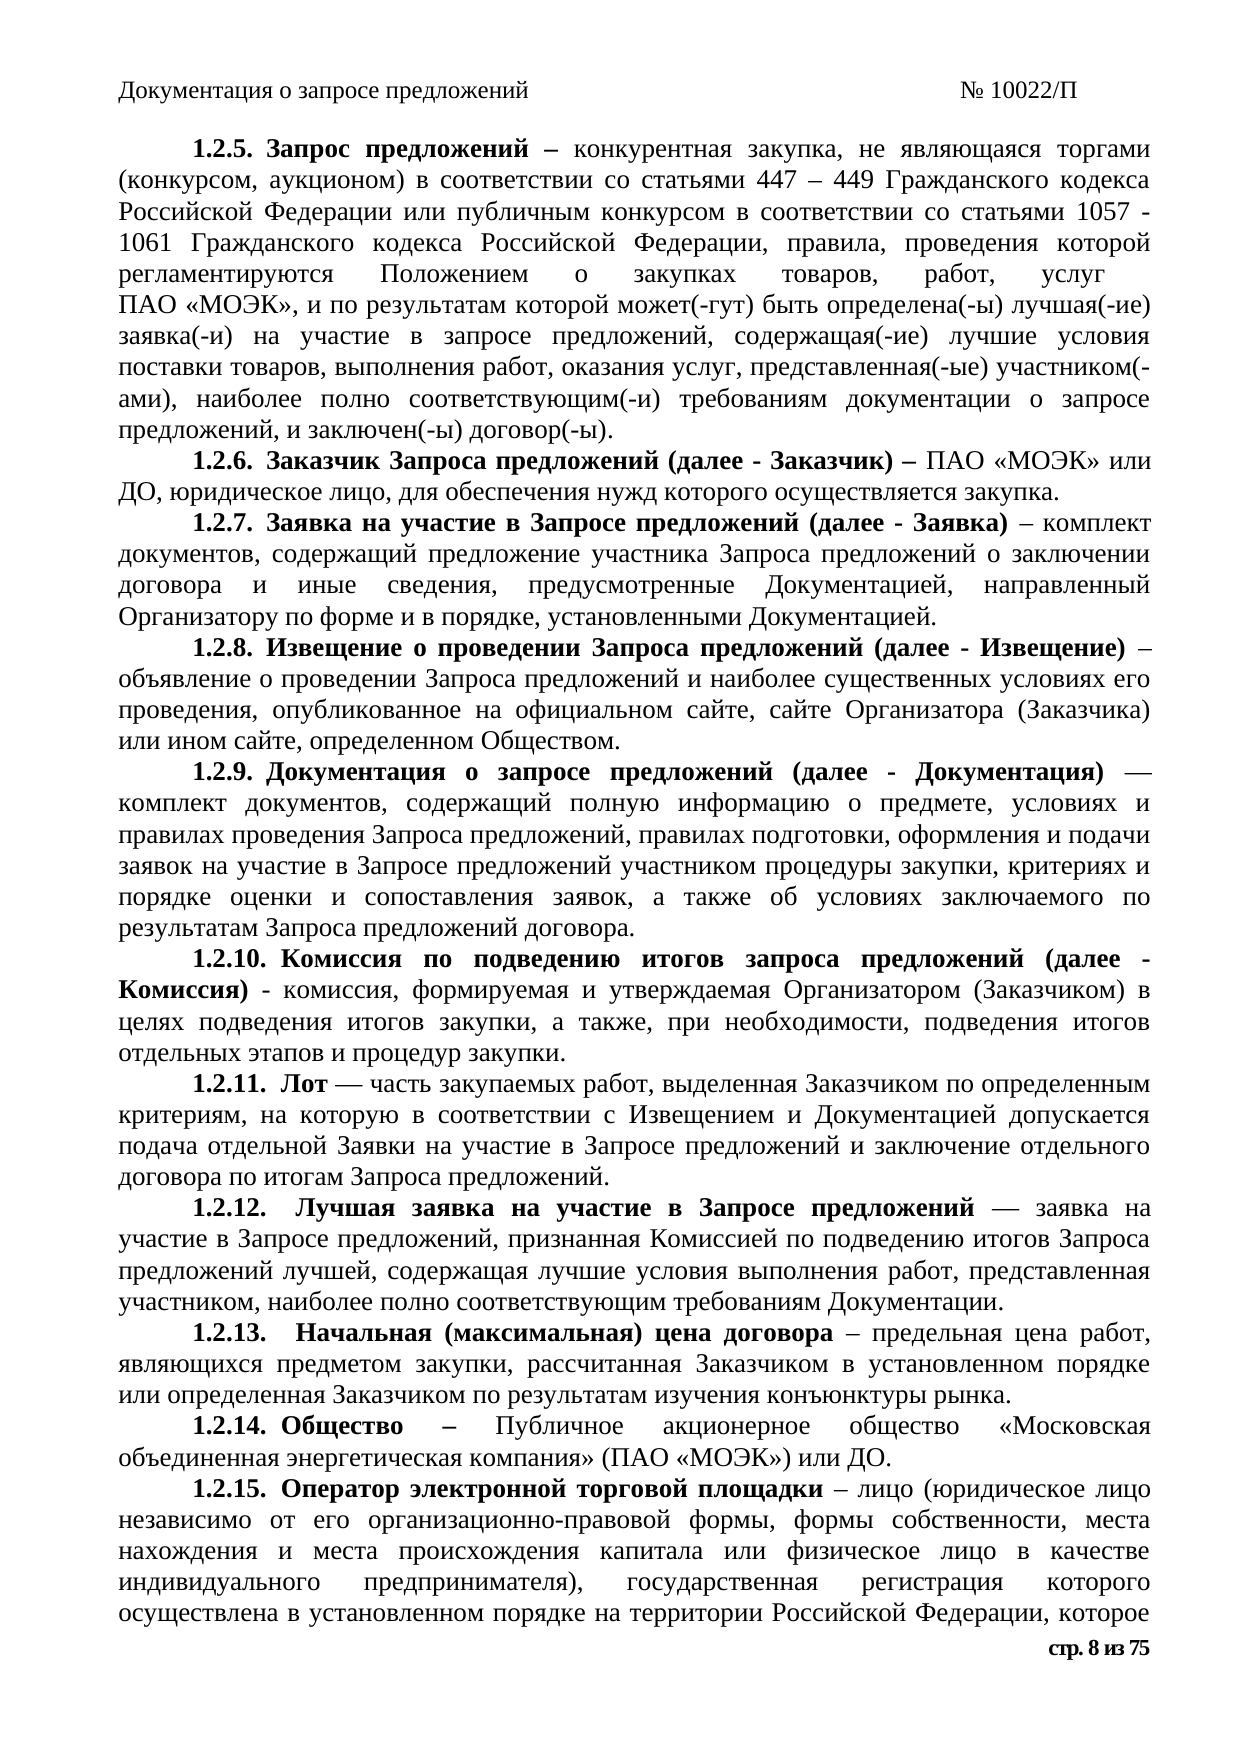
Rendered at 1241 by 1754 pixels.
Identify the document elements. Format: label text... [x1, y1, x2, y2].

list Лот — часть закупаемых работ, выделенная Заказчиком по определенным критериям, на которую в соответствии с Извещением и Документацией допускается подача отдельной Заявки на участие в Запросе предложений и заключение отдельного договора по итогам Запроса предложений. [118, 1067, 1152, 1191]
list Общество – Публичное акционерное общество «Московская объединенная энергетическая компания» (ПАО «МОЭК») или ДО. [118, 1409, 1152, 1472]
list Запрос предложений – конкурентная закупка, не являющаяся торгами (конкурсом, аукционом) в соответствии со статьями 447 – 449 Гражданского кодекса Российской Федерации или публичным конкурсом в соответствии со статьями 1057 - 1061 Гражданского кодекса Российской Федерации, правила, проведения которой регламентируются Положением о закупках товаров, работ, услуг ПАО «МОЭК», и по результатам которой может(-гут) быть определена(-ы) лучшая(-ие) заявка(-и) на участие в запросе предложений, содержащая(-ие) лучшие условия поставки товаров, выполнения работ, оказания услуг, представленная(-ые) участником(-ами), наиболее полно соответствующим(-и) требованиям документации о запросе предложений, и заключен(-ы) договор(-ы). [118, 132, 1152, 444]
list Заявка на участие в Запросе предложений (далее - Заявка) – комплект документов, содержащий предложение участника Запроса предложений о заключении договора и иные сведения, предусмотренные Документацией, направленный Организатору по форме и в порядке, установленными Документацией. [118, 506, 1152, 631]
list Извещение о проведении Запроса предложений (далее - Извещение) – объявление о проведении Запроса предложений и наиболее существенных условиях его проведения, опубликованное на официальном сайте, сайте Организатора (Заказчика) или ином сайте, определенном Обществом. [118, 631, 1152, 755]
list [118, 1472, 1152, 1627]
list Комиссия по подведению итогов запроса предложений (далее -Комиссия) - комиссия, формируемая и утверждаемая Организатором (Заказчиком) в целях подведения итогов закупки, а также, при необходимости, подведения итогов отдельных этапов и процедур закупки. [118, 942, 1152, 1067]
list Документация о запросе предложений (далее - Документация) — комплект документов, содержащий полную информацию о предмете, условиях и правилах проведения Запроса предложений, правилах подготовки, оформления и подачи заявок на участие в Запросе предложений участником процедуры закупки, критериях и порядке оценки и сопоставления заявок, а также об условиях заключаемого по результатам Запроса предложений договора. [118, 755, 1152, 942]
list Начальная (максимальная) цена договора – предельная цена работ, являющихся предметом закупки, рассчитанная Заказчиком в установленном порядке или определенная Заказчиком по результатам изучения конъюнктуры рынка. [118, 1316, 1152, 1409]
list Заказчик Запроса предложений (далее - Заказчик) – ПАО «МОЭК» или ДО, юридическое лицо, для обеспечения нужд которого осуществляется закупка. [118, 444, 1152, 506]
list Лучшая заявка на участие в Запросе предложений — заявка на участие в Запросе предложений, признанная Комиссией по подведению итогов Запроса предложений лучшей, содержащая лучшие условия выполнения работ, представленная участником, наиболее полно соответствующим требованиям Документации. [118, 1191, 1152, 1316]
